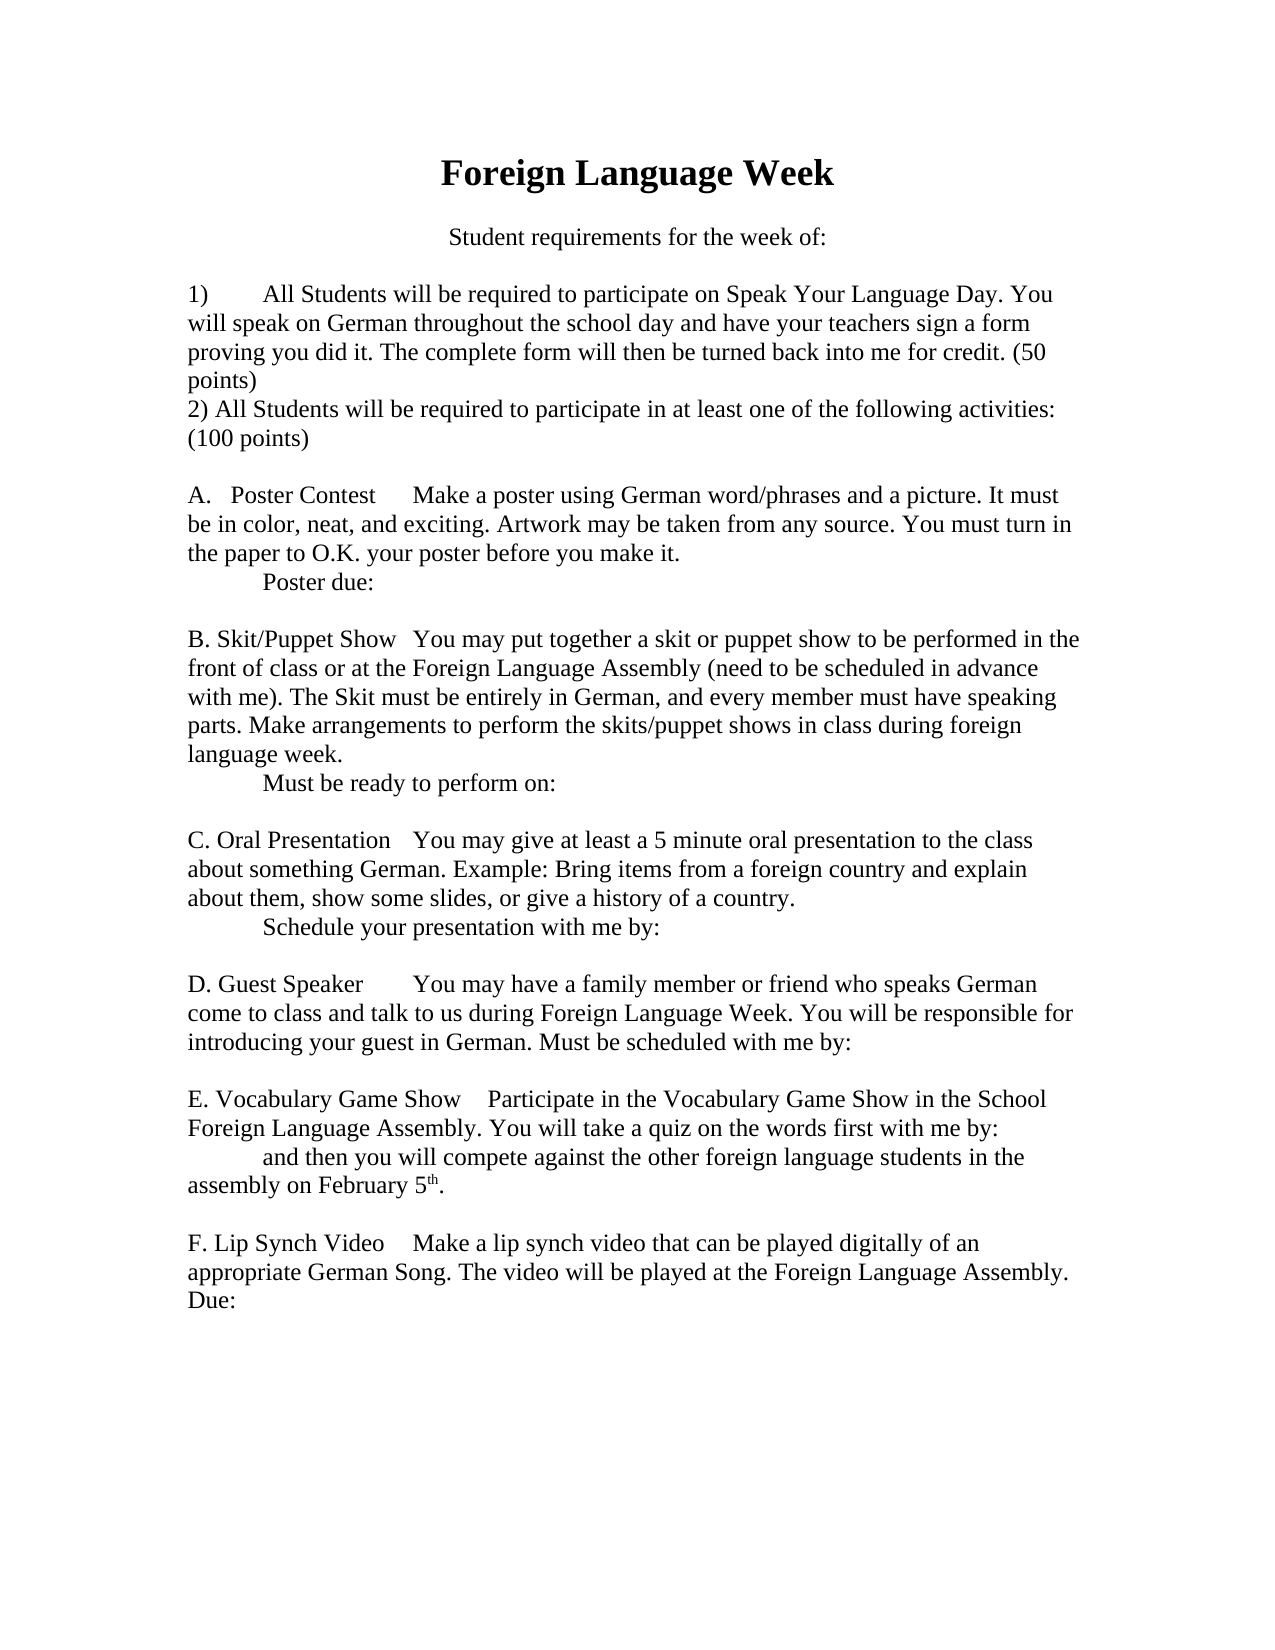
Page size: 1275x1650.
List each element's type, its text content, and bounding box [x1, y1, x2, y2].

text B. Skit/Puppet Show You may put together a skit or puppet show to be performed in the front of class or at the Foreign Language Assembly (need to be scheduled in advance with me). The Skit must be entirely in German, and every member must have speaking parts. Make arrangements to perform the skits/puppet shows in class during foreign language week. [187, 624, 1087, 768]
text E. Vocabulary Game Show Participate in the Vocabulary Game Show in the School Foreign Language Assembly. You will take a quiz on the words first with me by: and then you will compete against the other foreign language students in the assembly on February 5th. [187, 1084, 1087, 1199]
text Poster due: [187, 567, 1087, 596]
text Foreign Language Week [187, 150, 1087, 193]
text D. Guest Speaker You may have a family member or friend who speaks German come to class and talk to us during Foreign Language Week. You will be responsible for introducing your guest in German. Must be scheduled with me by: [187, 969, 1087, 1056]
text Student requirements for the week of: [187, 222, 1087, 251]
text A. Poster Contest Make a poster using German word/phrases and a picture. It must be in color, neat, and exciting. Artwork may be taken from any source. You must turn in the paper to O.K. your poster before you make it. [187, 481, 1087, 567]
text F. Lip Synch Video Make a lip synch video that can be played digitally of an appropriate German Song. The video will be played at the Foreign Language Assembly. Due: [187, 1228, 1087, 1314]
text C. Oral Presentation You may give at least a 5 minute oral presentation to the class about something German. Example: Bring items from a foreign country and explain about them, show some slides, or give a history of a country. [187, 826, 1087, 912]
text 1) All Students will be required to participate on Speak Your Language Day. You will speak on German throughout the school day and have your teachers sign a form proving you did it. The complete form will then be turned back into me for credit. (50 points) [187, 279, 1087, 394]
text 2) All Students will be required to participate in at least one of the following activities: (100 points) [187, 394, 1087, 452]
text Must be ready to perform on: [187, 768, 1087, 797]
text Schedule your presentation with me by: [187, 912, 1087, 941]
